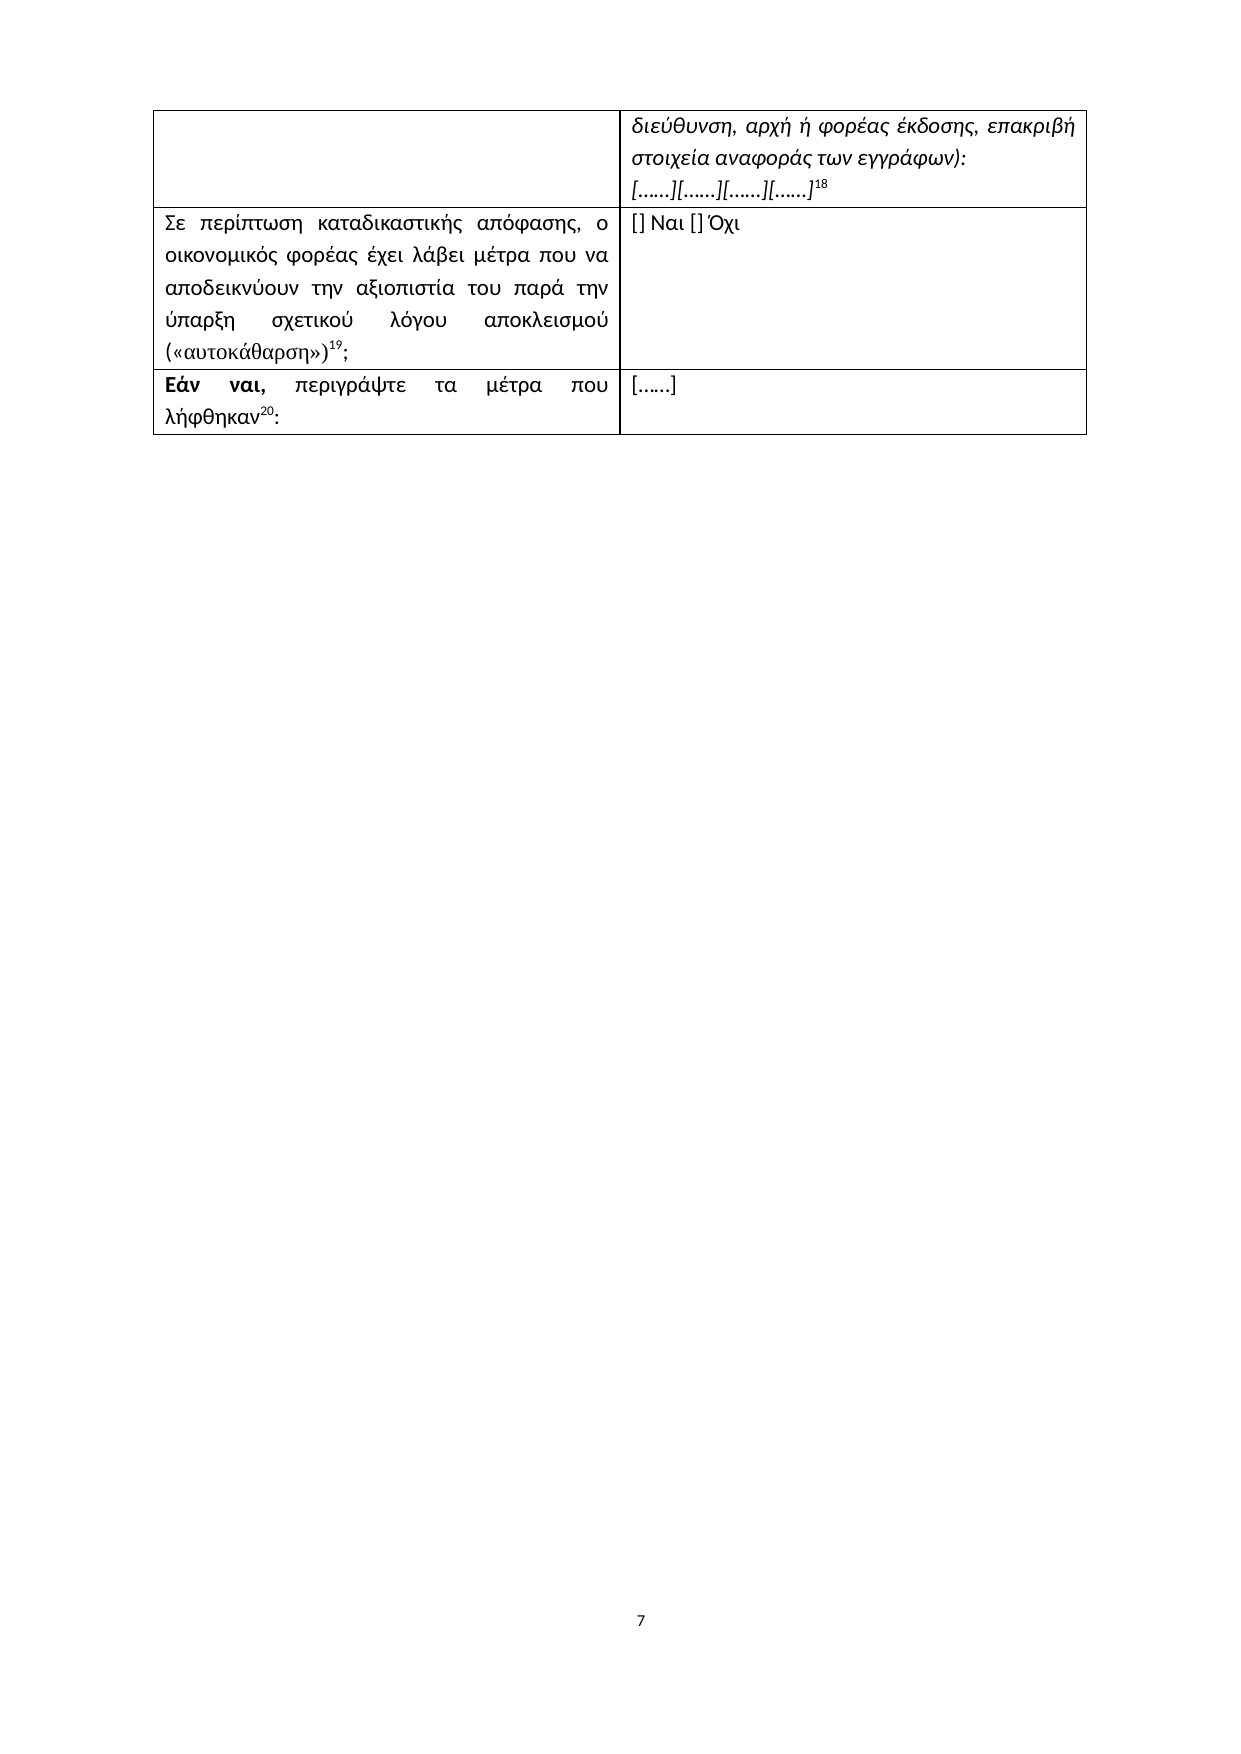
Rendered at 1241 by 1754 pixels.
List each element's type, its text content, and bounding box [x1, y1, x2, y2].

table_cell Εάν ναι, περιγράψτε τα μέτρα που λήφθηκαν: [154, 370, 619, 434]
table_cell [……] [621, 370, 1086, 434]
table_cell [] Ναι [] Όχι [621, 208, 1086, 369]
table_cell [621, 111, 1086, 207]
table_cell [154, 111, 619, 207]
table_cell Σε περίπτωση καταδικαστικής απόφασης, ο οικονομικός φορέας έχει λάβει μέτρα που να αποδεικνύουν την αξιοπιστία του παρά την ύπαρξη σχετικού λόγου αποκλεισμού («αυτοκάθαρση»); [154, 208, 619, 369]
